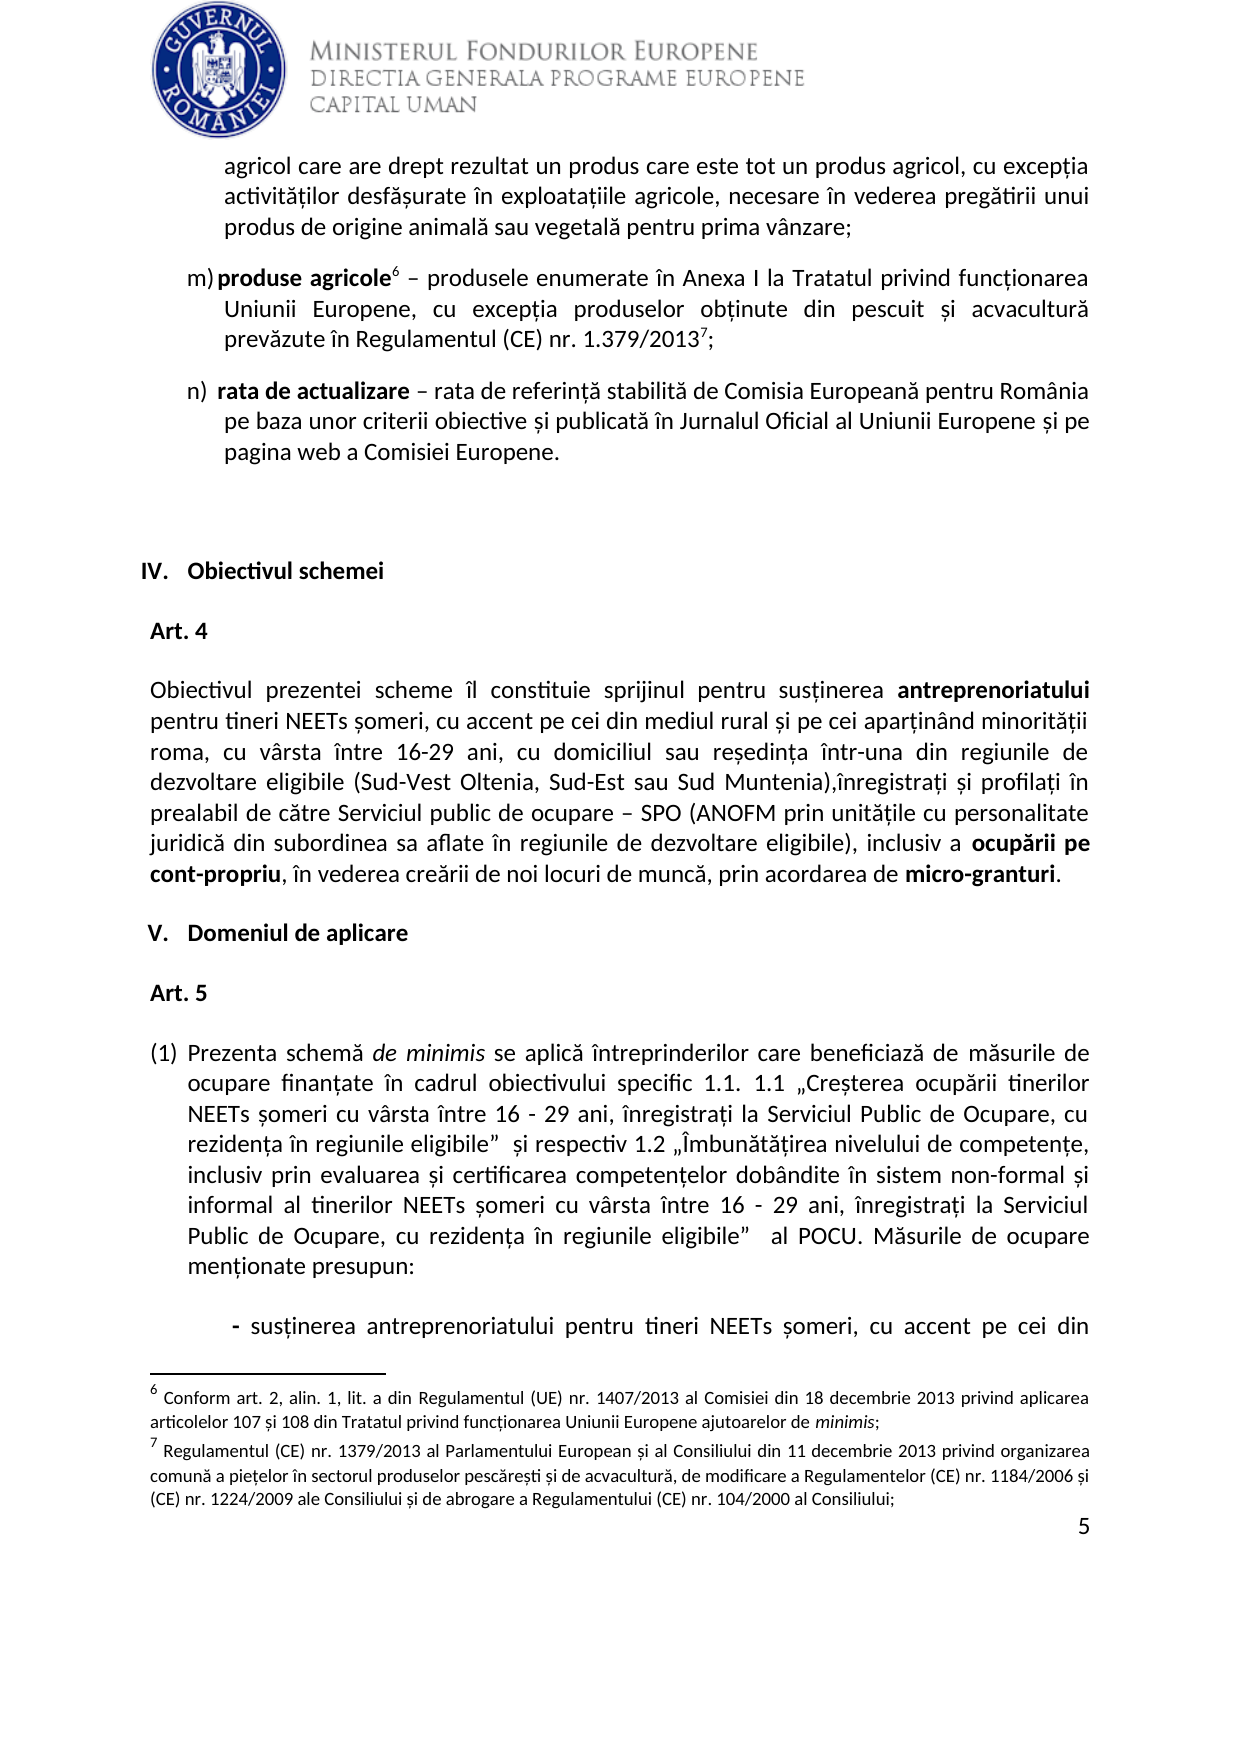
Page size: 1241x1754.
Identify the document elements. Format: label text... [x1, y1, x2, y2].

subtitle Obiectivul schemei [169, 555, 1090, 586]
picture [150, 0, 1090, 140]
text Art. 4 [150, 615, 1090, 645]
text Obiectivul prezentei scheme îl constituie sprijinul pentru susținerea antreprenoriatului pentru tineri NEETs șomeri, cu accent pe cei din mediul rural și pe cei aparținând minorității roma, cu vârsta între 16-29 ani, cu domiciliul sau reședința într-una din regiunile de dezvoltare eligibile (Sud-Vest Oltenia, Sud-Est sau Sud Muntenia),înregistrați și profilați în prealabil de către Serviciul public de ocupare – SPO (ANOFM prin unitățile cu personalitate juridică din subordinea sa aflate în regiunile de dezvoltare eligibile), inclusiv a ocupării pe cont-propriu, în vederea creării de noi locuri de muncă, prin acordarea de micro-granturi. [150, 674, 1090, 888]
subtitle Domeniul de aplicare [169, 917, 1090, 948]
text Art. 5 [150, 977, 1090, 1008]
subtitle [187, 150, 1090, 242]
subtitle rata de actualizare – rata de referinţă stabilită de Comisia Europeană pentru România pe baza unor criterii obiective şi publicată în Jurnalul Oficial al Uniunii Europene şi pe pagina web a Comisiei Europene. [187, 375, 1090, 466]
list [232, 1310, 1090, 1341]
list Prezenta schemă de minimis se aplică întreprinderilor care beneficiază de măsurile de ocupare finanțate în cadrul obiectivului specific 1.1. 1.1 „Creșterea ocupării tinerilor NEETs șomeri cu vârsta între 16 - 29 ani, înregistrați la Serviciul Public de Ocupare, cu rezidența în regiunile eligibile” și respectiv 1.2 „Îmbunătățirea nivelului de competențe, inclusiv prin evaluarea și certificarea competențelor dobândite în sistem non-formal și informal al tinerilor NEETs șomeri cu vârsta între 16 - 29 ani, înregistrați la Serviciul Public de Ocupare, cu rezidența în regiunile eligibile” al POCU. Măsurile de ocupare menționate presupun: [150, 1037, 1090, 1281]
subtitle produse agricole – produsele enumerate în Anexa I la Tratatul privind funcționarea Uniunii Europene, cu excepția produselor obținute din pescuit și acvacultură prevăzute în Regulamentul (CE) nr. 1.379/2013; [187, 262, 1090, 354]
